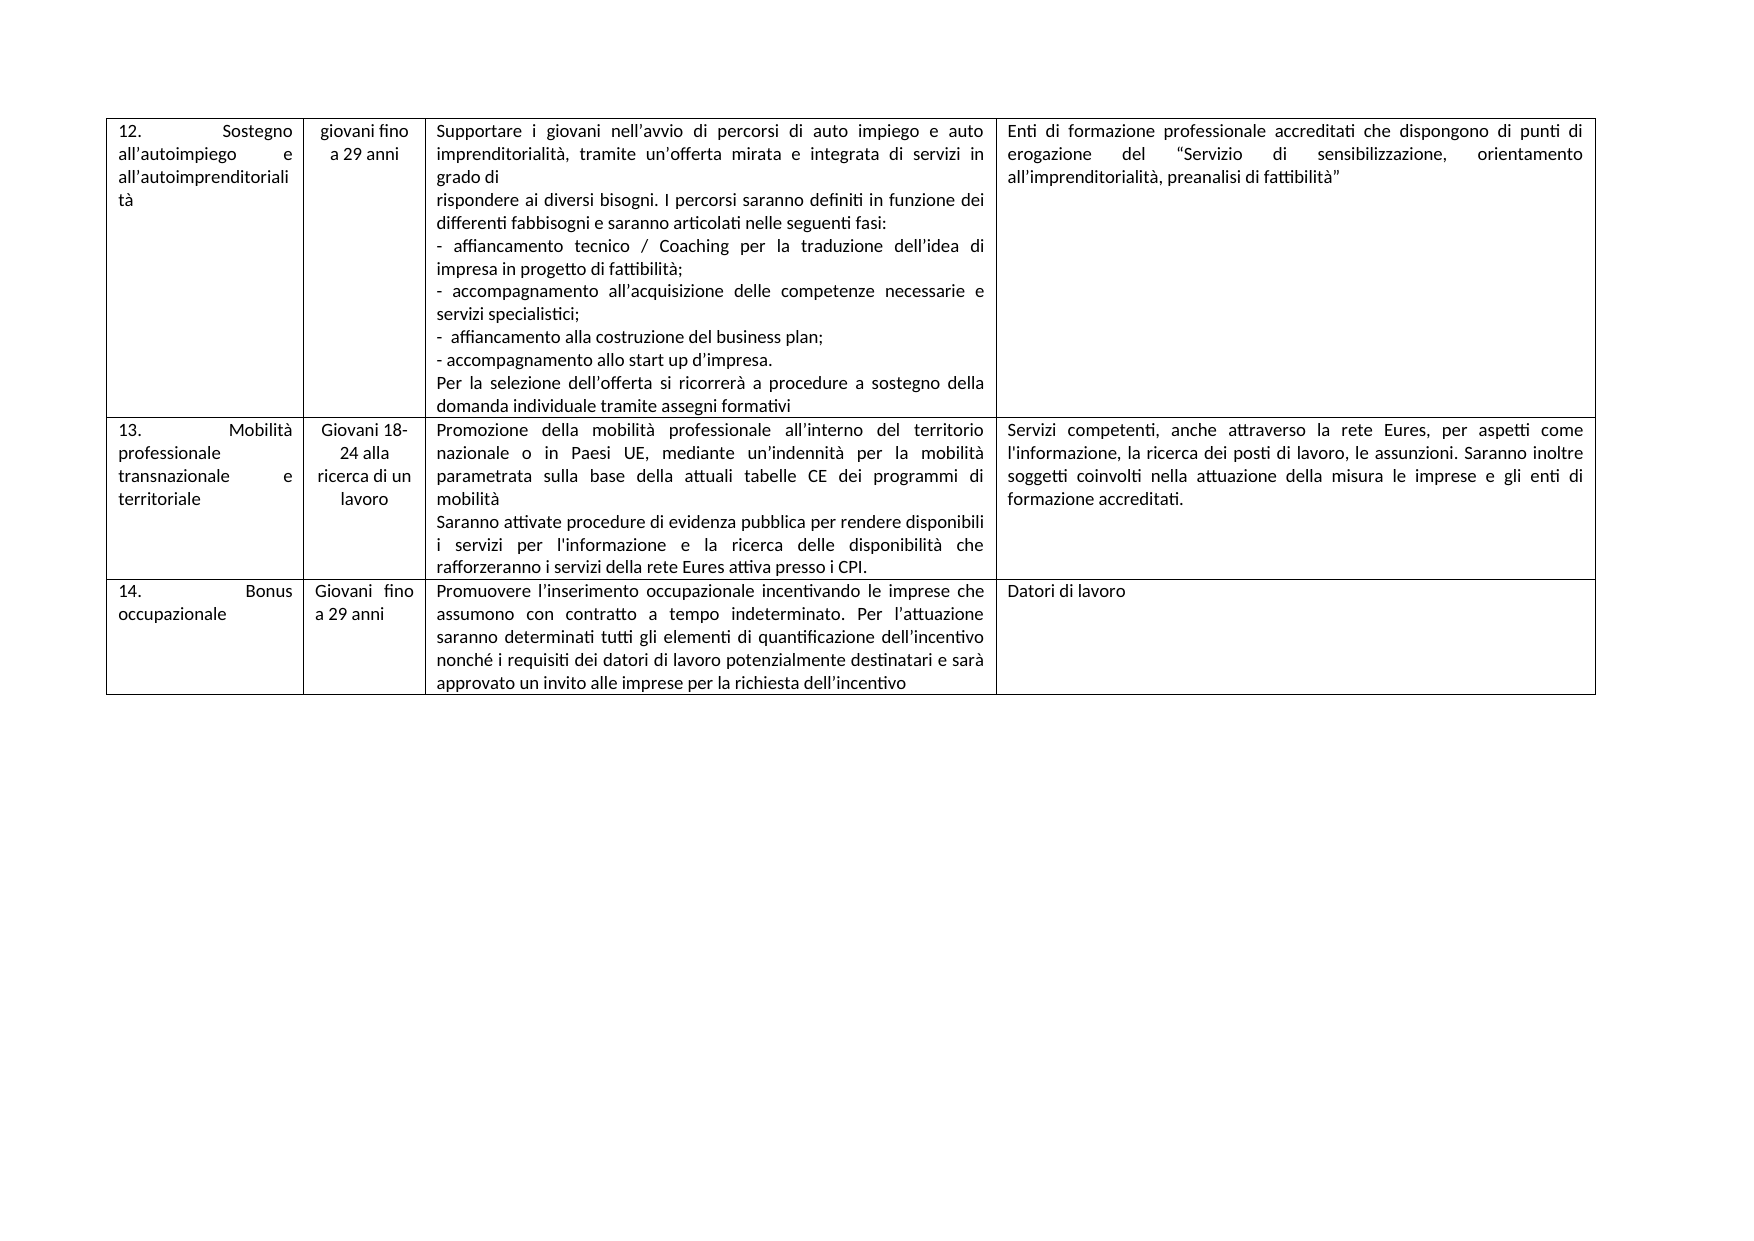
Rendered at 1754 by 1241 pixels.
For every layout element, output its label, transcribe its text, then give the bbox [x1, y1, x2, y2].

table_header Enti di formazione professionale accreditati che dispongono di punti di erogazione del “Servizio di sensibilizzazione, orientamento all’imprenditorialità, preanalisi di fattibilità” [997, 119, 1595, 417]
table_cell 14. Bonus occupazionale [107, 580, 303, 694]
table_cell 13. Mobilità professionale transnazionale e territoriale [107, 418, 303, 578]
table_cell Promozione della mobilità professionale all’interno del territorio nazionale o in Paesi UE, mediante un’indennità per la mobilità parametrata sulla base della attuali tabelle CE dei programmi di mobilità Saranno attivate procedure di evidenza pubblica per rendere disponibili i servizi per l'informazione e la ricerca delle disponibilità che rafforzeranno i servizi della rete Eures attiva presso i CPI. [426, 418, 996, 578]
table_header Supportare i giovani nell’avvio di percorsi di auto impiego e auto imprenditorialità, tramite un’offerta mirata e integrata di servizi in grado di rispondere ai diversi bisogni. I percorsi saranno definiti in funzione dei differenti fabbisogni e saranno articolati nelle seguenti fasi: - affiancamento tecnico / Coaching per la traduzione dell’idea di impresa in progetto di fattibilità; - accompagnamento all’acquisizione delle competenze necessarie e servizi specialistici; - affiancamento alla costruzione del business plan; - accompagnamento allo start up d’impresa. Per la selezione dell’offerta si ricorrerà a procedure a sostegno della domanda individuale tramite assegni formativi [426, 119, 996, 417]
table_cell Promuovere l’inserimento occupazionale incentivando le imprese che assumono con contratto a tempo indeterminato. Per l’attuazione saranno determinati tutti gli elementi di quantificazione dell’incentivo nonché i requisiti dei datori di lavoro potenzialmente destinatari e sarà approvato un invito alle imprese per la richiesta dell’incentivo [426, 580, 996, 694]
table_header 12. Sostegno all’autoimpiego e all’autoimprenditorialità [107, 119, 303, 417]
table_cell Giovani 18-24 alla ricerca di un lavoro [304, 418, 425, 578]
table_cell Datori di lavoro [997, 580, 1595, 694]
table_header giovani fino a 29 anni [304, 119, 425, 417]
table_cell Giovani fino a 29 anni [304, 580, 425, 694]
table_cell Servizi competenti, anche attraverso la rete Eures, per aspetti come l'informazione, la ricerca dei posti di lavoro, le assunzioni. Saranno inoltre soggetti coinvolti nella attuazione della misura le imprese e gli enti di formazione accreditati. [997, 418, 1595, 578]
